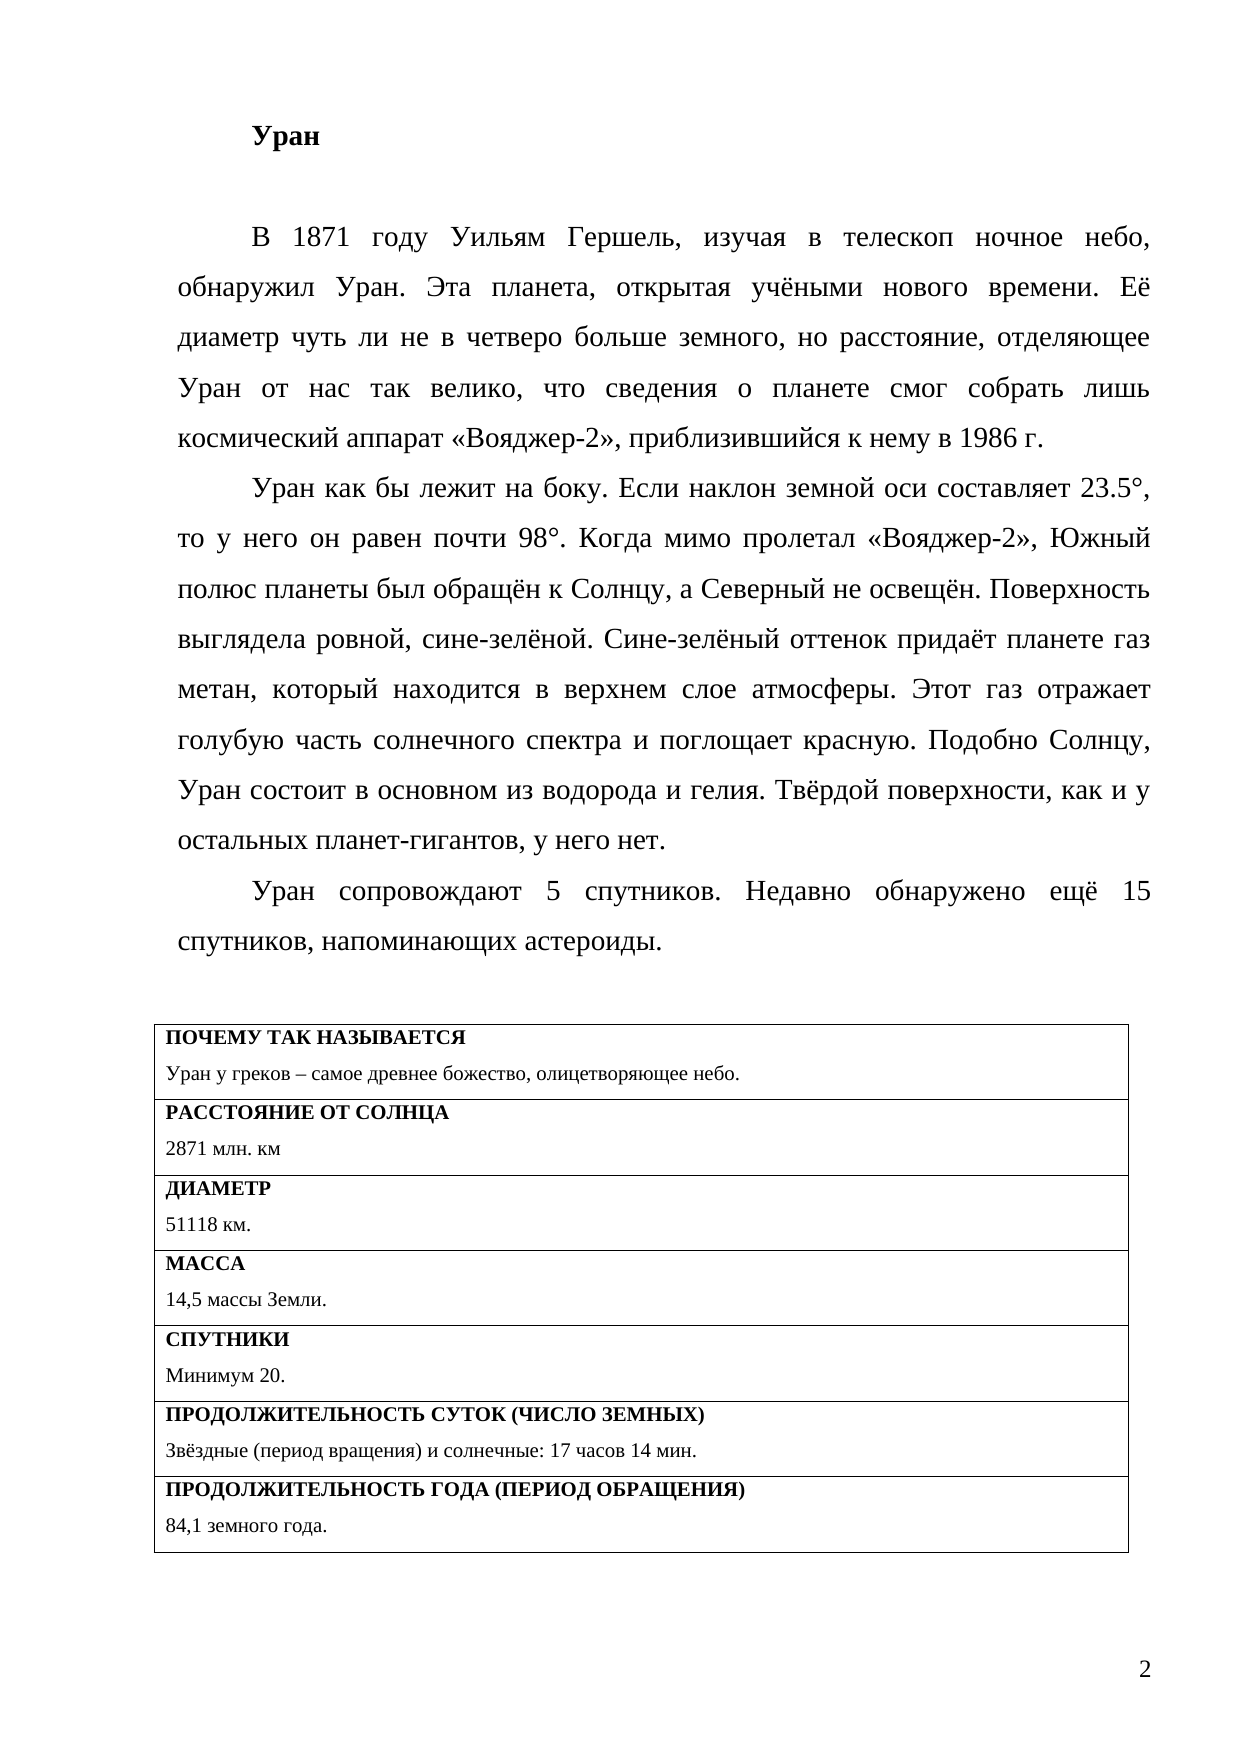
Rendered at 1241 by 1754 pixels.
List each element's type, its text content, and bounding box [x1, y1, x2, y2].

text Уран как бы лежит на боку. Если наклон земной оси составляет 23.5°, то у него он равен почти 98°. Когда мимо пролетал «Вояджер-2», Южный полюс планеты был обращён к Солнцу, а Северный не освещён. Поверхность выглядела ровной, сине-зелёной. Сине-зелёный оттенок придаёт планете газ метан, который находится в верхнем слое атмосферы. Этот газ отражает голубую часть солнечного спектра и поглощает красную. Подобно Солнцу, Уран состоит в основном из водорода и гелия. Твёрдой поверхности, как и у остальных планет-гигантов, у него нет. [177, 470, 1152, 856]
text Уран сопровождают 5 спутников. Недавно обнаружено ещё 15 спутников, напоминающих астероиды. [177, 873, 1152, 957]
table_cell МАССА 14,5 массы Земли. [155, 1251, 1128, 1325]
table_cell РАССТОЯНИЕ ОТ СОЛНЦА 2871 млн. км [155, 1100, 1128, 1174]
text В 1871 году Уильям Гершель, изучая в телескоп ночное небо, обнаружил Уран. Эта планета, открытая учёными нового времени. Её диаметр чуть ли не в четверо больше земного, но расстояние, отделяющее Уран от нас так велико, что сведения о планете смог собрать лишь космический аппарат «Вояджер-2», приблизившийся к нему в 1986 г. [177, 219, 1152, 453]
table_header ПОЧЕМУ ТАК НАЗЫВАЕТСЯ Уран у греков – самое древнее божество, олицетворяющее небо. [155, 1025, 1128, 1099]
table_cell СПУТНИКИ Минимум 20. [155, 1326, 1128, 1401]
table_cell ПРОДОЛЖИТЕЛЬНОСТЬ ГОДА (ПЕРИОД ОБРАЩЕНИЯ) 84,1 земного года. [155, 1477, 1128, 1552]
table_cell ПРОДОЛЖИТЕЛЬНОСТЬ СУТОК (ЧИСЛО ЗЕМНЫХ) Звёздные (период вращения) и солнечные: 17 часов 14 мин. [155, 1402, 1128, 1476]
table_cell ДИАМЕТР 51118 км. [155, 1176, 1128, 1250]
text Уран [177, 118, 1152, 152]
